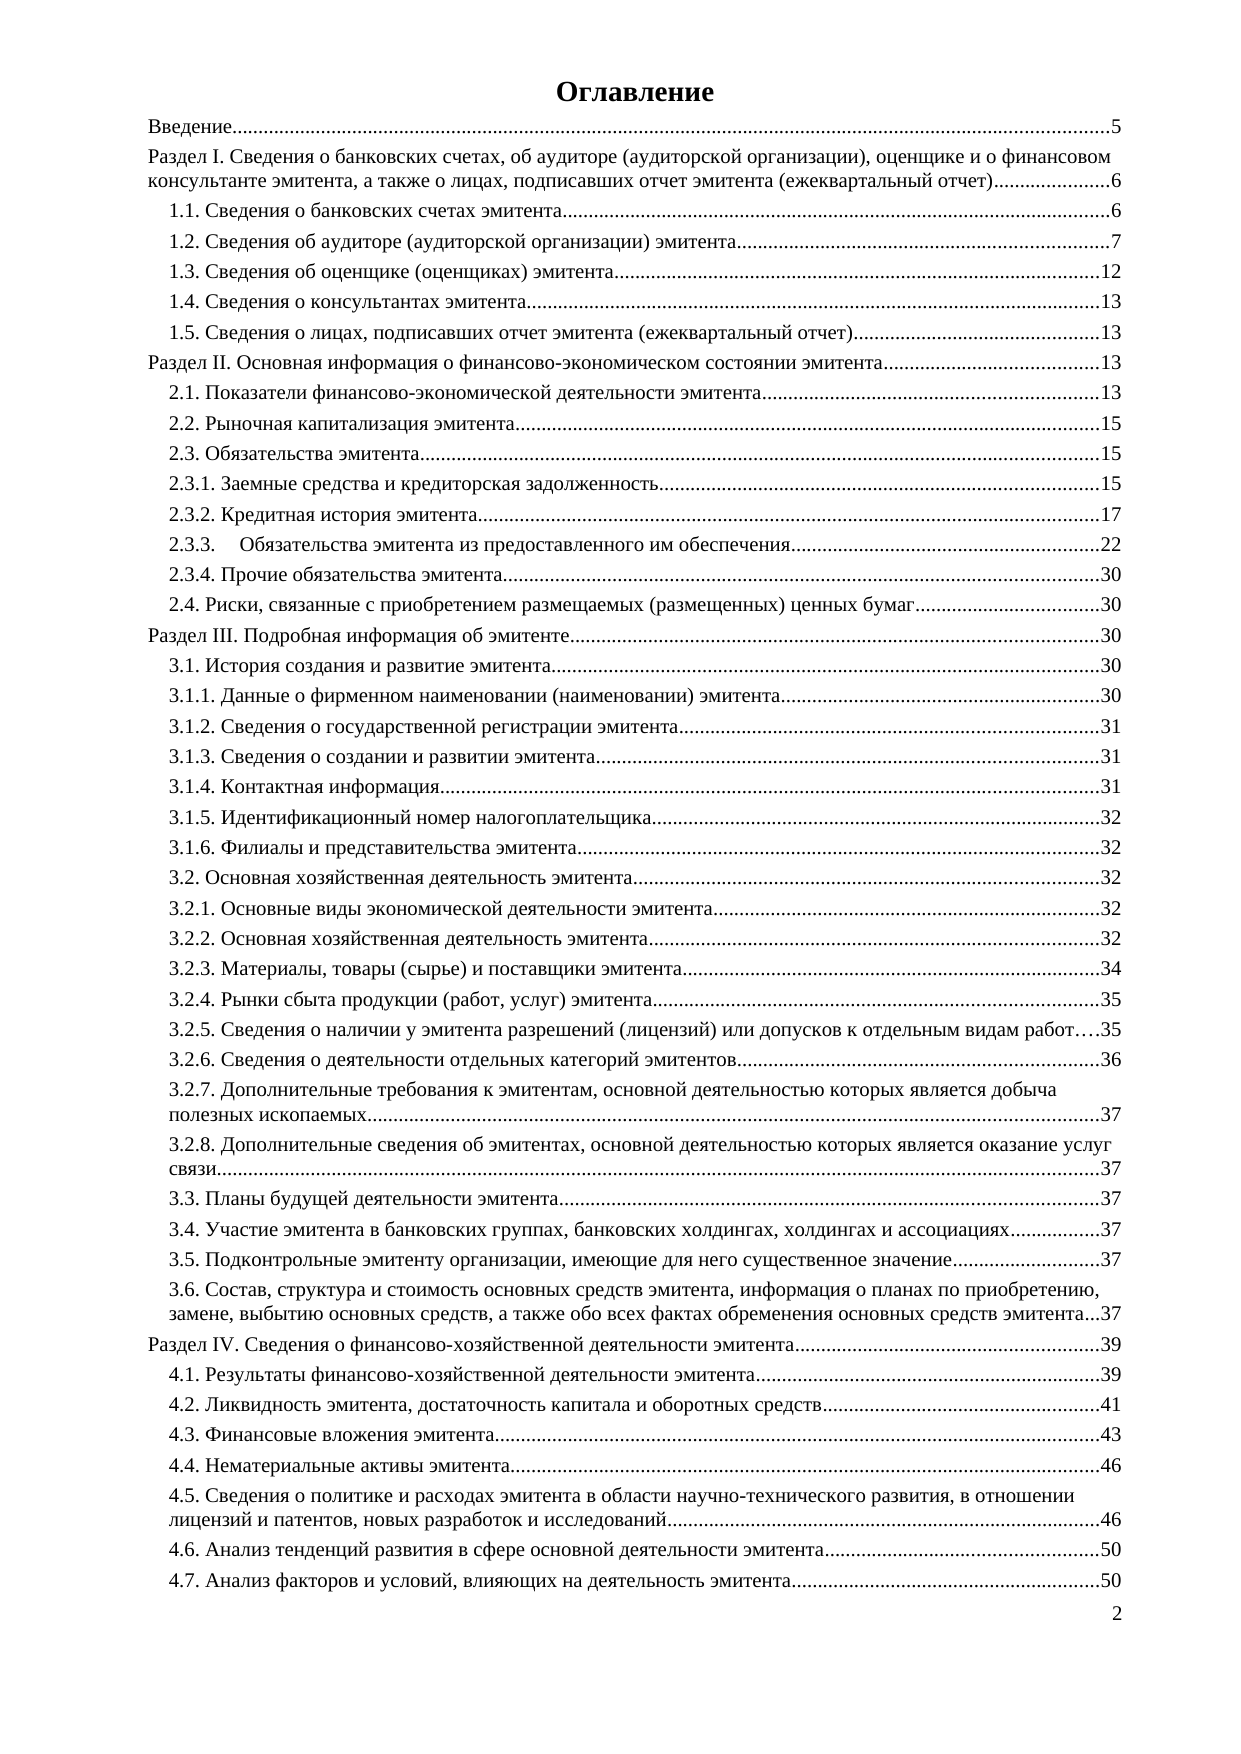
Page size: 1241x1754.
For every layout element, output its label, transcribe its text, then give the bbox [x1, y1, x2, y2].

text 3.2.3. Материалы, товары (сырье) и поставщики эмитента 34 [168, 956, 1122, 980]
text 2.4. Риски, связанные с приобретением размещаемых (размещенных) ценных бумаг 30 [168, 592, 1122, 616]
text 3.1.4. Контактная информация 31 [168, 774, 1122, 798]
text 3.4. Участие эмитента в банковских группах, банковских холдингах, холдингах и ассоциациях 37 [168, 1216, 1122, 1241]
text 3.5. Подконтрольные эмитенту организации, имеющие для него существенное значение 37 [168, 1247, 1122, 1271]
text 3.2.2. Основная хозяйственная деятельность эмитента 32 [168, 926, 1122, 950]
text 3.1.3. Сведения о создании и развитии эмитента 31 [168, 744, 1122, 768]
text Раздел I. Сведения о банковских счетах, об аудиторе (аудиторской организации), оценщике и о финансовом консультанте эмитента, а также о лицах, подписавших отчет эмитента (ежеквартальный отчет) 6 [148, 144, 1122, 192]
text 3.2.1. Основные виды экономической деятельности эмитента 32 [168, 896, 1122, 919]
text 3.2. Основная хозяйственная деятельность эмитента 32 [168, 865, 1122, 889]
text 4.2. Ликвидность эмитента, достаточность капитала и оборотных средств 41 [168, 1392, 1122, 1416]
text 4.6. Анализ тенденций развития в сфере основной деятельности эмитента 50 [168, 1537, 1122, 1561]
text 3.3. Планы будущей деятельности эмитента 37 [168, 1186, 1122, 1210]
text Введение 5 [148, 114, 1122, 138]
text 2.3.1. Заемные средства и кредиторская задолженность 15 [168, 471, 1122, 495]
text 2.3.2. Кредитная история эмитента 17 [168, 501, 1122, 526]
text 3.1.2. Сведения о государственной регистрации эмитента 31 [168, 714, 1122, 738]
text 3.2.7. Дополнительные требования к эмитентам, основной деятельностью которых является добыча полезных ископаемых 37 [168, 1077, 1122, 1126]
text Раздел IV. Сведения о финансово-хозяйственной деятельности эмитента 39 [148, 1331, 1122, 1356]
text 3.1.1. Данные о фирменном наименовании (наименовании) эмитента 30 [168, 683, 1122, 707]
text 4.5. Сведения о политике и расходах эмитента в области научно-технического развития, в отношении лицензий и патентов, новых разработок и исследований 46 [168, 1483, 1122, 1531]
text 2.3.3. Обязательства эмитента из предоставленного им обеспечения 22 [168, 532, 1122, 556]
text 4.1. Результаты финансово-хозяйственной деятельности эмитента 39 [168, 1362, 1122, 1386]
text 3.2.4. Рынки сбыта продукции (работ, услуг) эмитента 35 [168, 986, 1122, 1011]
text Оглавление [148, 74, 1122, 107]
text 1.2. Сведения об аудиторе (аудиторской организации) эмитента 7 [168, 229, 1122, 253]
text 3.6. Состав, структура и стоимость основных средств эмитента, информация о планах по приобретению, замене, выбытию основных средств, а также обо всех фактах обременения основных средств эмитента 37 [168, 1277, 1122, 1325]
text 1.5. Сведения о лицах, подписавших отчет эмитента (ежеквартальный отчет) 13 [168, 319, 1122, 344]
text 4.4. Нематериальные активы эмитента 46 [168, 1453, 1122, 1477]
text 2.2. Рыночная капитализация эмитента 15 [168, 411, 1122, 434]
text 1.3. Сведения об оценщике (оценщиках) эмитента 12 [168, 259, 1122, 283]
text 3.1.5. Идентификационный номер налогоплательщика 32 [168, 804, 1122, 829]
text 4.3. Финансовые вложения эмитента 43 [168, 1422, 1122, 1446]
text Раздел III. Подробная информация об эмитенте 30 [148, 623, 1122, 647]
text 1.4. Сведения о консультантах эмитента 13 [168, 289, 1122, 313]
text 3.2.8. Дополнительные сведения об эмитентах, основной деятельностью которых является оказание услуг связи 37 [168, 1132, 1122, 1180]
text 2.3.4. Прочие обязательства эмитента 30 [168, 562, 1122, 586]
text 3.2.5. Сведения о наличии у эмитента разрешений (лицензий) или допусков к отдельным видам работ 35 [168, 1017, 1122, 1041]
text 4.7. Анализ факторов и условий, влияющих на деятельность эмитента 50 [168, 1568, 1122, 1592]
text 3.2.6. Сведения о деятельности отдельных категорий эмитентов 36 [168, 1047, 1122, 1071]
text 2.3. Обязательства эмитента 15 [168, 441, 1122, 465]
text 3.1.6. Филиалы и представительства эмитента 32 [168, 835, 1122, 859]
text 2.1. Показатели финансово-экономической деятельности эмитента 13 [168, 380, 1122, 404]
text 3.1. История создания и развитие эмитента 30 [168, 653, 1122, 677]
text 1.1. Сведения о банковских счетах эмитента 6 [168, 198, 1122, 222]
text Раздел II. Основная информация о финансово-экономическом состоянии эмитента 13 [148, 350, 1122, 374]
